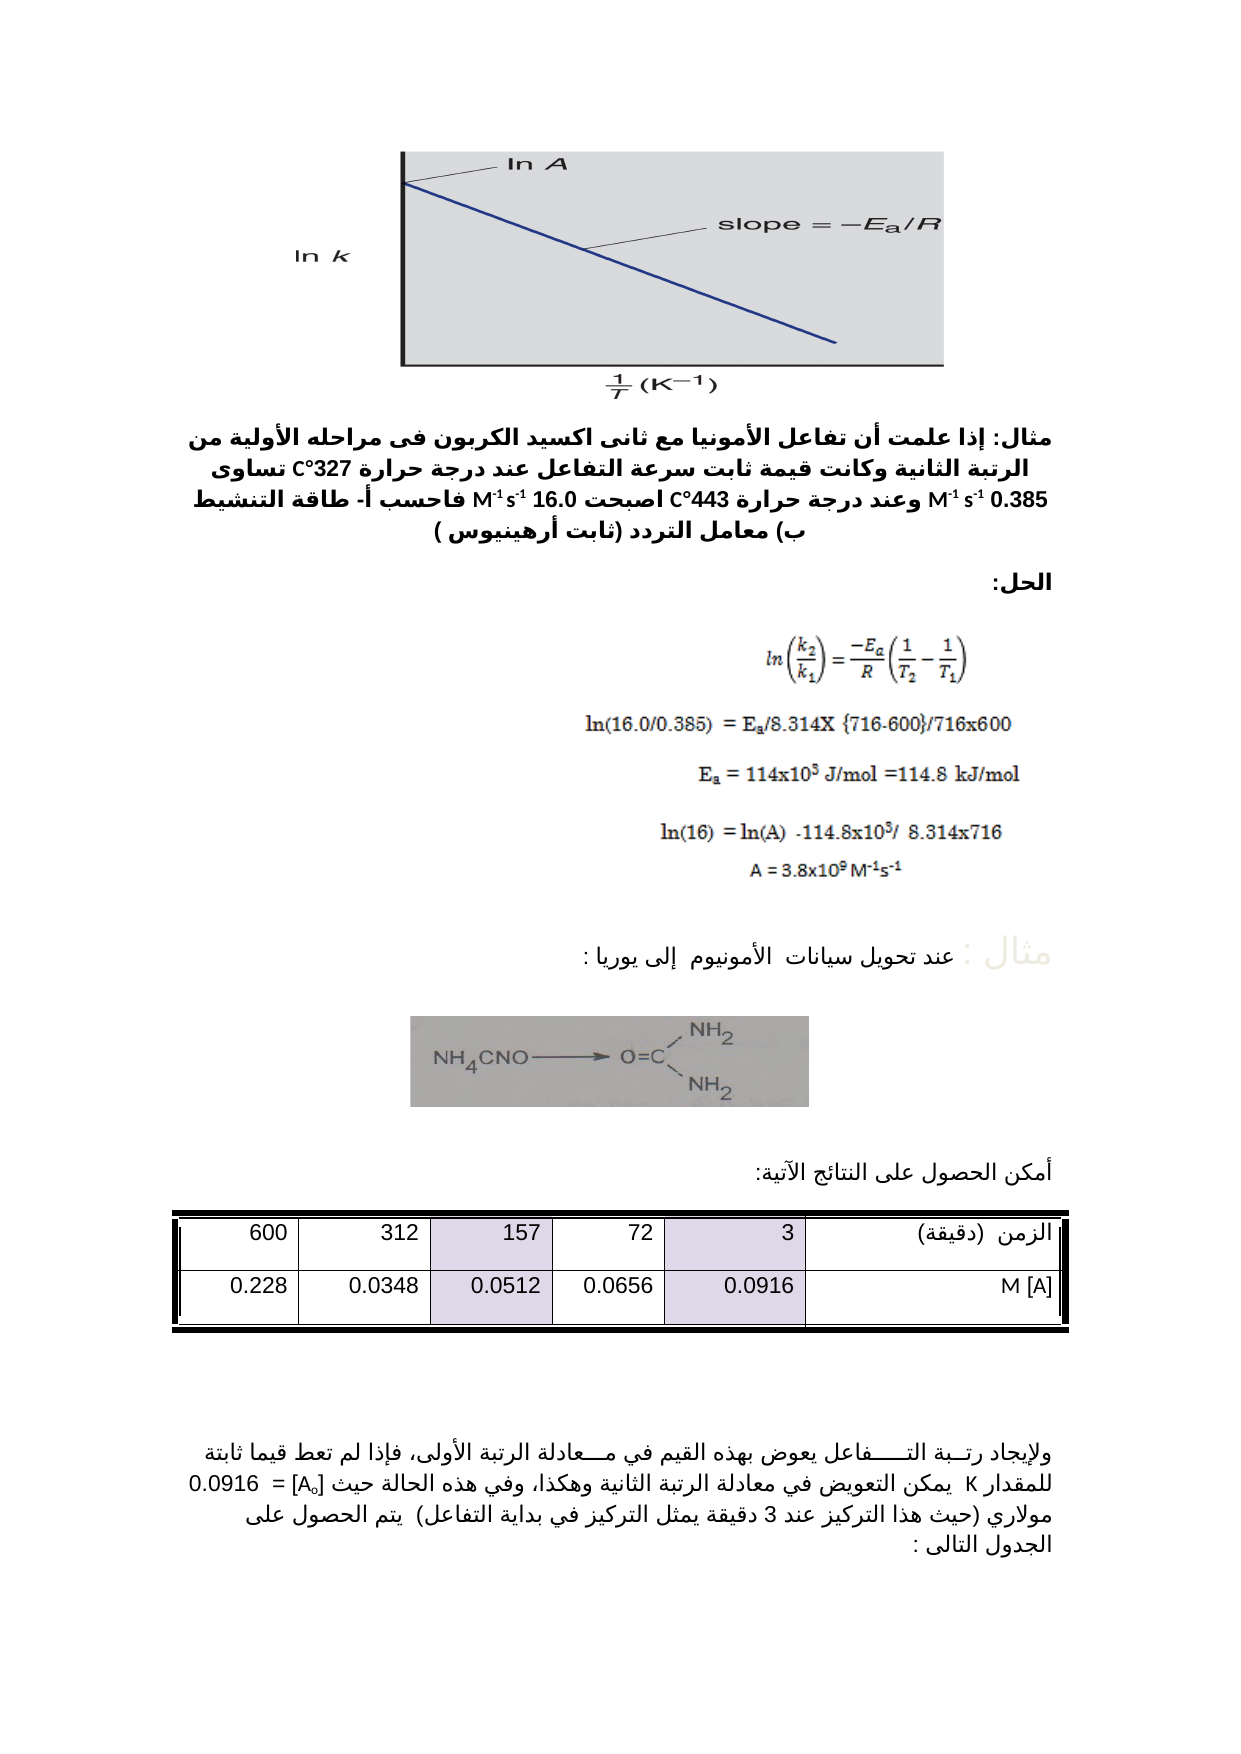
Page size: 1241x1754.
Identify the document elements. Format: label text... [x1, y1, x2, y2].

text ولإيجاد رتــبة التـــــفاعل يعوض بهذه القيم في مـــعادلة الرتبة الأولى، فإذا لم تعط قيما ثابتة للمقدار K يمكن التعويض في معادلة الرتبة الثانية وهكذا، وفي هذه الحالة حيث [Ao] = 0.0916 مولاري (حيث هذا التركيز عند 3 دقيقة يمثل التركيز في بداية التفاعل) يتم الحصول على الجدول التالى : [187, 1439, 1053, 1558]
text مثال: إذا علمت أن تفاعل الأمونيا مع ثانى اكسيد الكربون فى مراحله الأولية من الرتبة الثانية وكانت قيمة ثابت سرعة التفاعل عند درجة حرارة 327°C تساوى 0.385 M-1 s-1 وعند درجة حرارة 443°C اصبحت 16.0 M-1 s-1 فاحسب أ- طاقة التنشيط ب) معامل التردد (ثابت أرهينيوس ) [187, 423, 1053, 544]
picture [410, 1016, 809, 1107]
text الحل: [187, 568, 1053, 595]
table_cell [A] M [806, 1271, 1062, 1324]
table_cell 0.228 [178, 1271, 298, 1324]
table_cell 0.0656 [553, 1271, 664, 1324]
table_header 157 [431, 1219, 552, 1270]
table_header 3 [665, 1219, 805, 1270]
table_header 600 [176, 1216, 299, 1270]
table_cell 0.0916 [665, 1271, 805, 1324]
table_header 72 [553, 1219, 664, 1270]
picture [533, 619, 1053, 904]
picture [296, 150, 944, 399]
table_header 312 [299, 1219, 430, 1270]
text أمكن الحصول على النتائج الآتية: [187, 1158, 1053, 1185]
table_cell 0.0512 [431, 1271, 552, 1324]
table_header الزمن (دقيقة) [806, 1216, 1064, 1270]
text مثال : عند تحويل سيانات الأمونيوم إلى يوريا : [187, 929, 1053, 972]
table_cell 0.0348 [299, 1271, 430, 1324]
